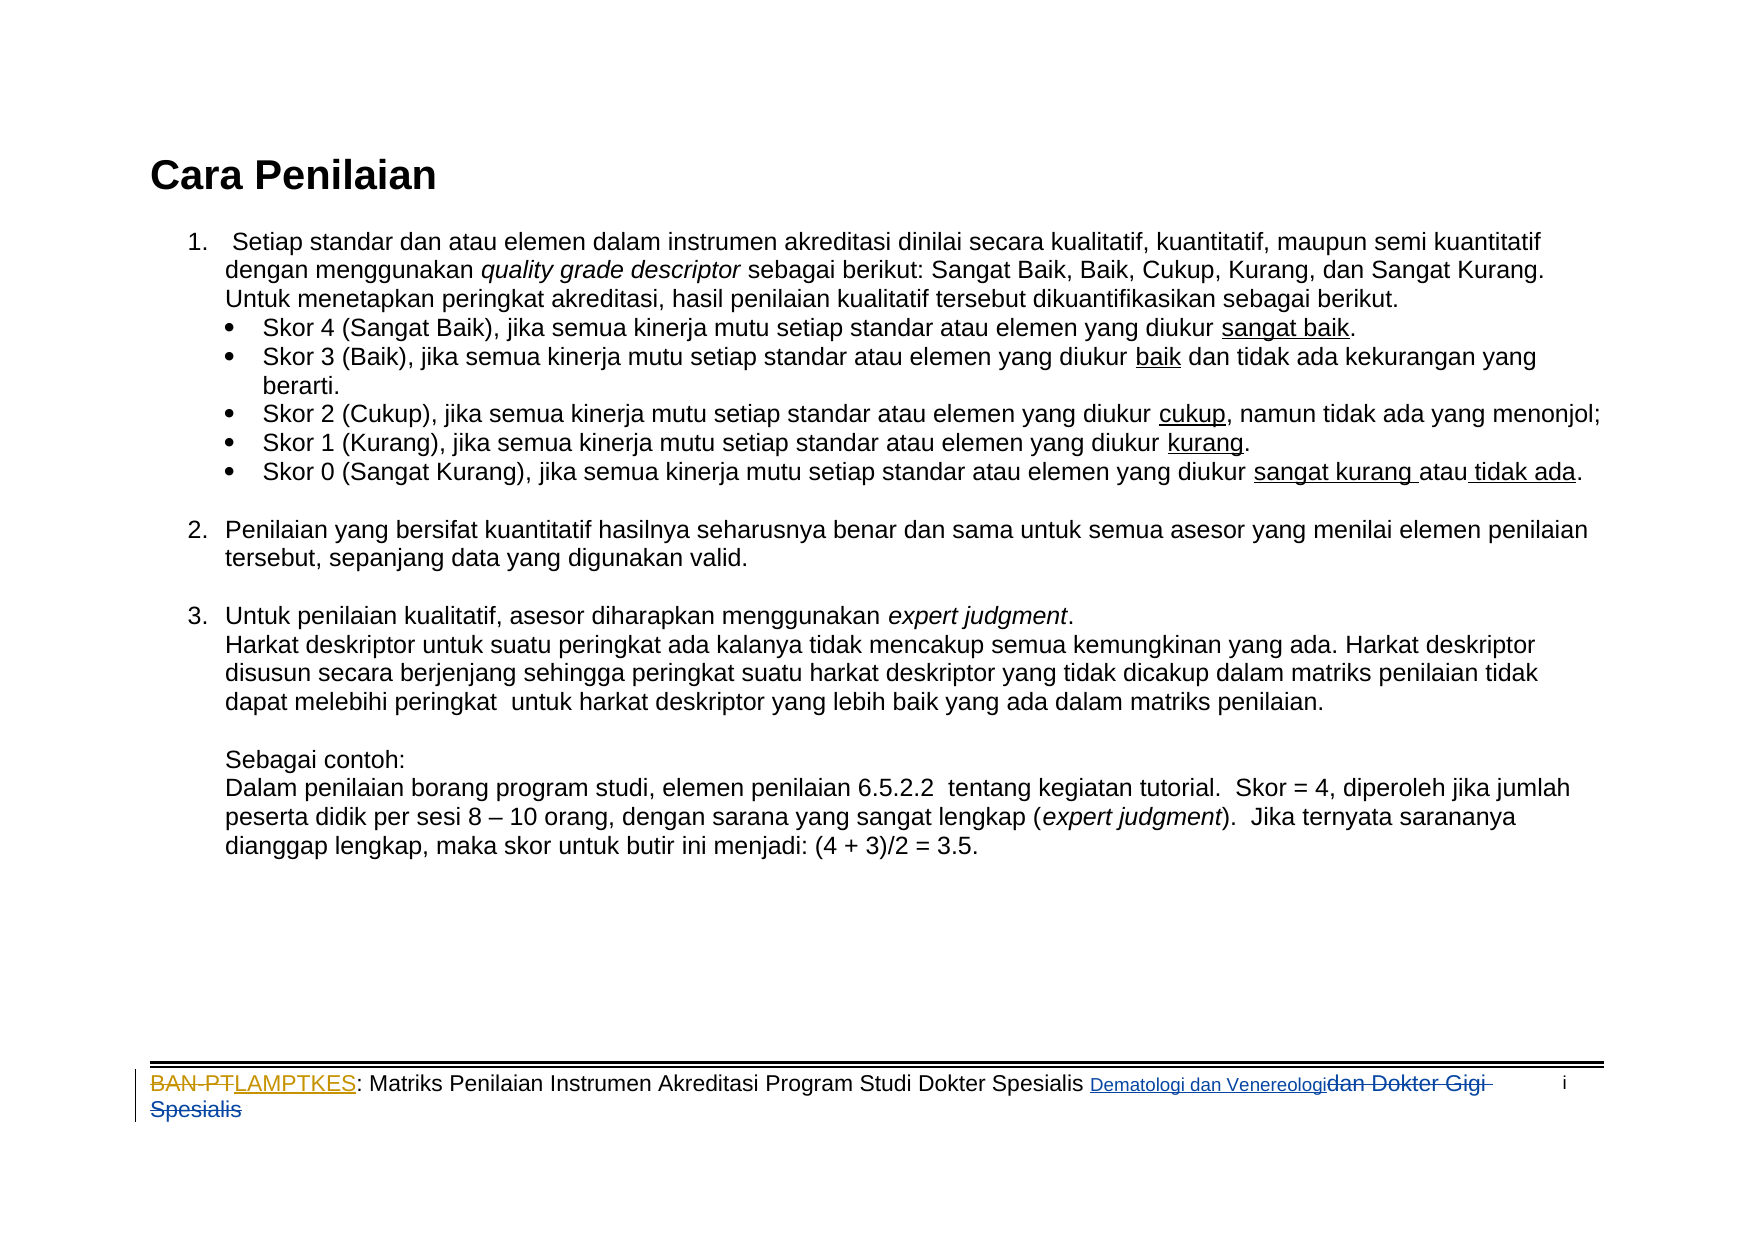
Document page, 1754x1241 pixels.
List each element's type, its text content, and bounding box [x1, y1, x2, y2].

list Penilaian yang bersifat kuantitatif hasilnya seharusnya benar dan sama untuk semua asesor yang menilai elemen penilaian tersebut, sepanjang data yang digunakan valid. [187, 515, 1604, 572]
list Skor 3 (Baik), jika semua kinerja mutu setiap standar atau elemen yang diukur baik dan tidak ada kekurangan yang berarti. [225, 342, 1604, 399]
list Skor 4 (Sangat Baik), jika semua kinerja mutu setiap standar atau elemen yang diukur sangat baik. [225, 313, 1604, 342]
text Harkat deskriptor untuk suatu peringkat ada kalanya tidak mencakup semua kemungkinan yang ada. Harkat deskriptor disusun secara berjenjang sehingga peringkat suatu harkat deskriptor yang tidak dicakup dalam matriks penilaian tidak dapat melebihi peringkat untuk harkat deskriptor yang lebih baik yang ada dalam matriks penilaian. [225, 630, 1604, 716]
list Skor 2 (Cukup), jika semua kinerja mutu setiap standar atau elemen yang diukur cukup, namun tidak ada yang menonjol; [225, 399, 1604, 428]
list Skor 1 (Kurang), jika semua kinerja mutu setiap standar atau elemen yang diukur kurang. [225, 428, 1604, 457]
list Untuk penilaian kualitatif, asesor diharapkan menggunakan expert judgment. [187, 601, 1604, 630]
text Sebagai contoh: [225, 745, 1604, 773]
subtitle Cara Penilaian [150, 150, 1604, 198]
text Dalam penilaian borang program studi, elemen penilaian 6.5.2.2 tentang kegiatan tutorial. Skor = 4, diperoleh jika jumlah peserta didik per sesi 8 – 10 orang, dengan sarana yang sangat lengkap (expert judgment). Jika ternyata sarananya dianggap lengkap, maka skor untuk butir ini menjadi: (4 + 3)/2 = 3.5. [225, 773, 1604, 860]
list Skor 0 (Sangat Kurang), jika semua kinerja mutu setiap standar atau elemen yang diukur sangat kurang atau tidak ada. [225, 457, 1604, 486]
list Setiap standar dan atau elemen dalam instrumen akreditasi dinilai secara kualitatif, kuantitatif, maupun semi kuantitatif dengan menggunakan quality grade descriptor sebagai berikut: Sangat Baik, Baik, Cukup, Kurang, dan Sangat Kurang. Untuk menetapkan peringkat akreditasi, hasil penilaian kualitatif tersebut dikuantifikasikan sebagai berikut. [187, 227, 1604, 313]
